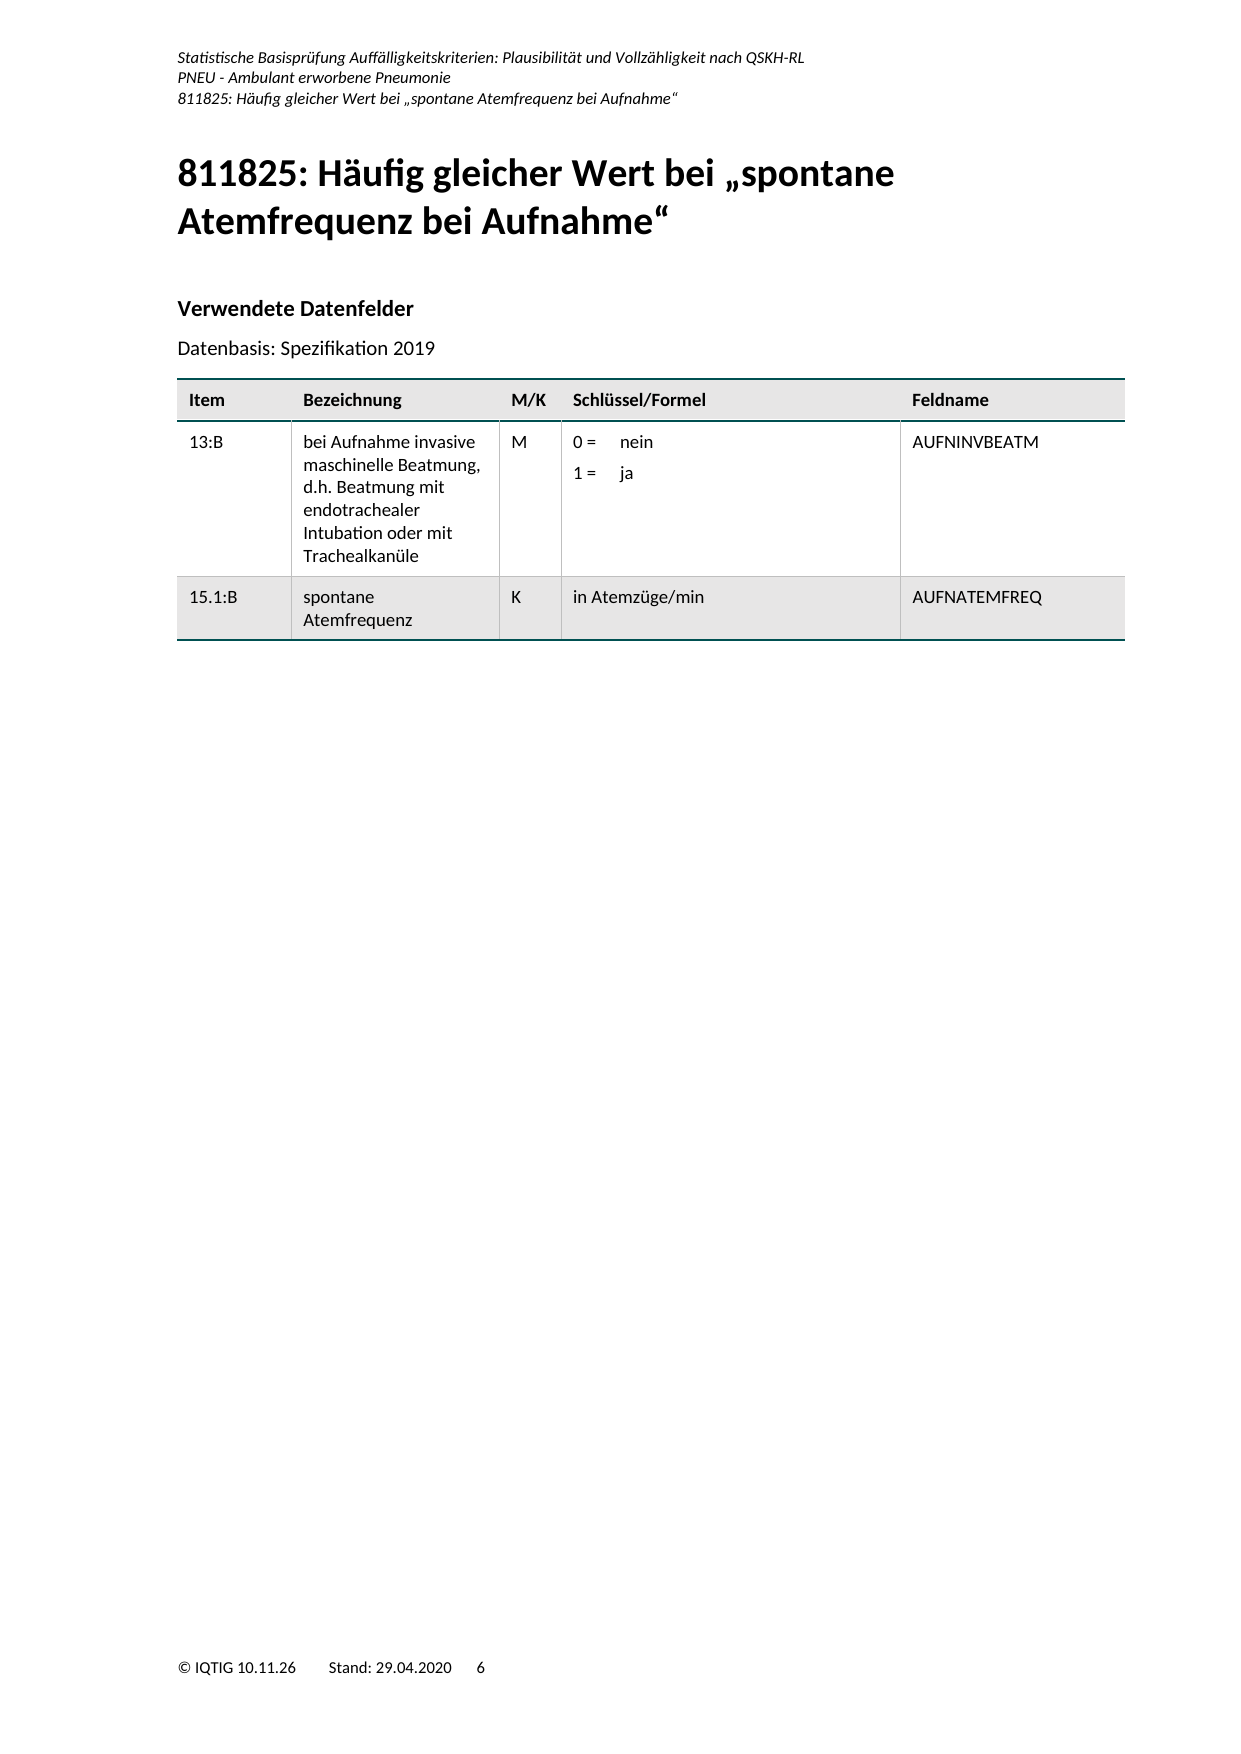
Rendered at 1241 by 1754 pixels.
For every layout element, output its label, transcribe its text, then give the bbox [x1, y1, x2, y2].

table_cell M [500, 422, 561, 576]
table_cell in Atemzüge/min [562, 577, 900, 639]
text 811825: Häufig gleicher Wert bei „spontane Atemfrequenz bei Aufnahme“ [177, 148, 1122, 244]
text Datenbasis: Spezifikation 2019 [177, 335, 1122, 360]
table_cell spontane Atemfrequenz [292, 577, 499, 639]
table_cell AUFNATEMFREQ [901, 577, 1125, 639]
text Verwendete Datenfelder [177, 294, 1122, 322]
table_cell K [500, 577, 561, 639]
table_cell 0 = nein 1 = ja [562, 422, 900, 576]
table_cell 13:B [177, 422, 291, 576]
table_cell bei Aufnahme invasive maschinelle Beatmung, d.h. Beatmung mit endotrachealer Intubation oder mit Trachealkanüle [292, 422, 499, 576]
table_header Feldname [901, 380, 1125, 419]
table_cell 15.1:B [177, 577, 291, 639]
table_cell AUFNINVBEATM [901, 422, 1125, 576]
table_header M/K [499, 380, 561, 419]
table_header Bezeichnung [291, 380, 499, 419]
table_header Schlüssel/Formel [561, 380, 901, 419]
table_header Item [177, 380, 291, 419]
